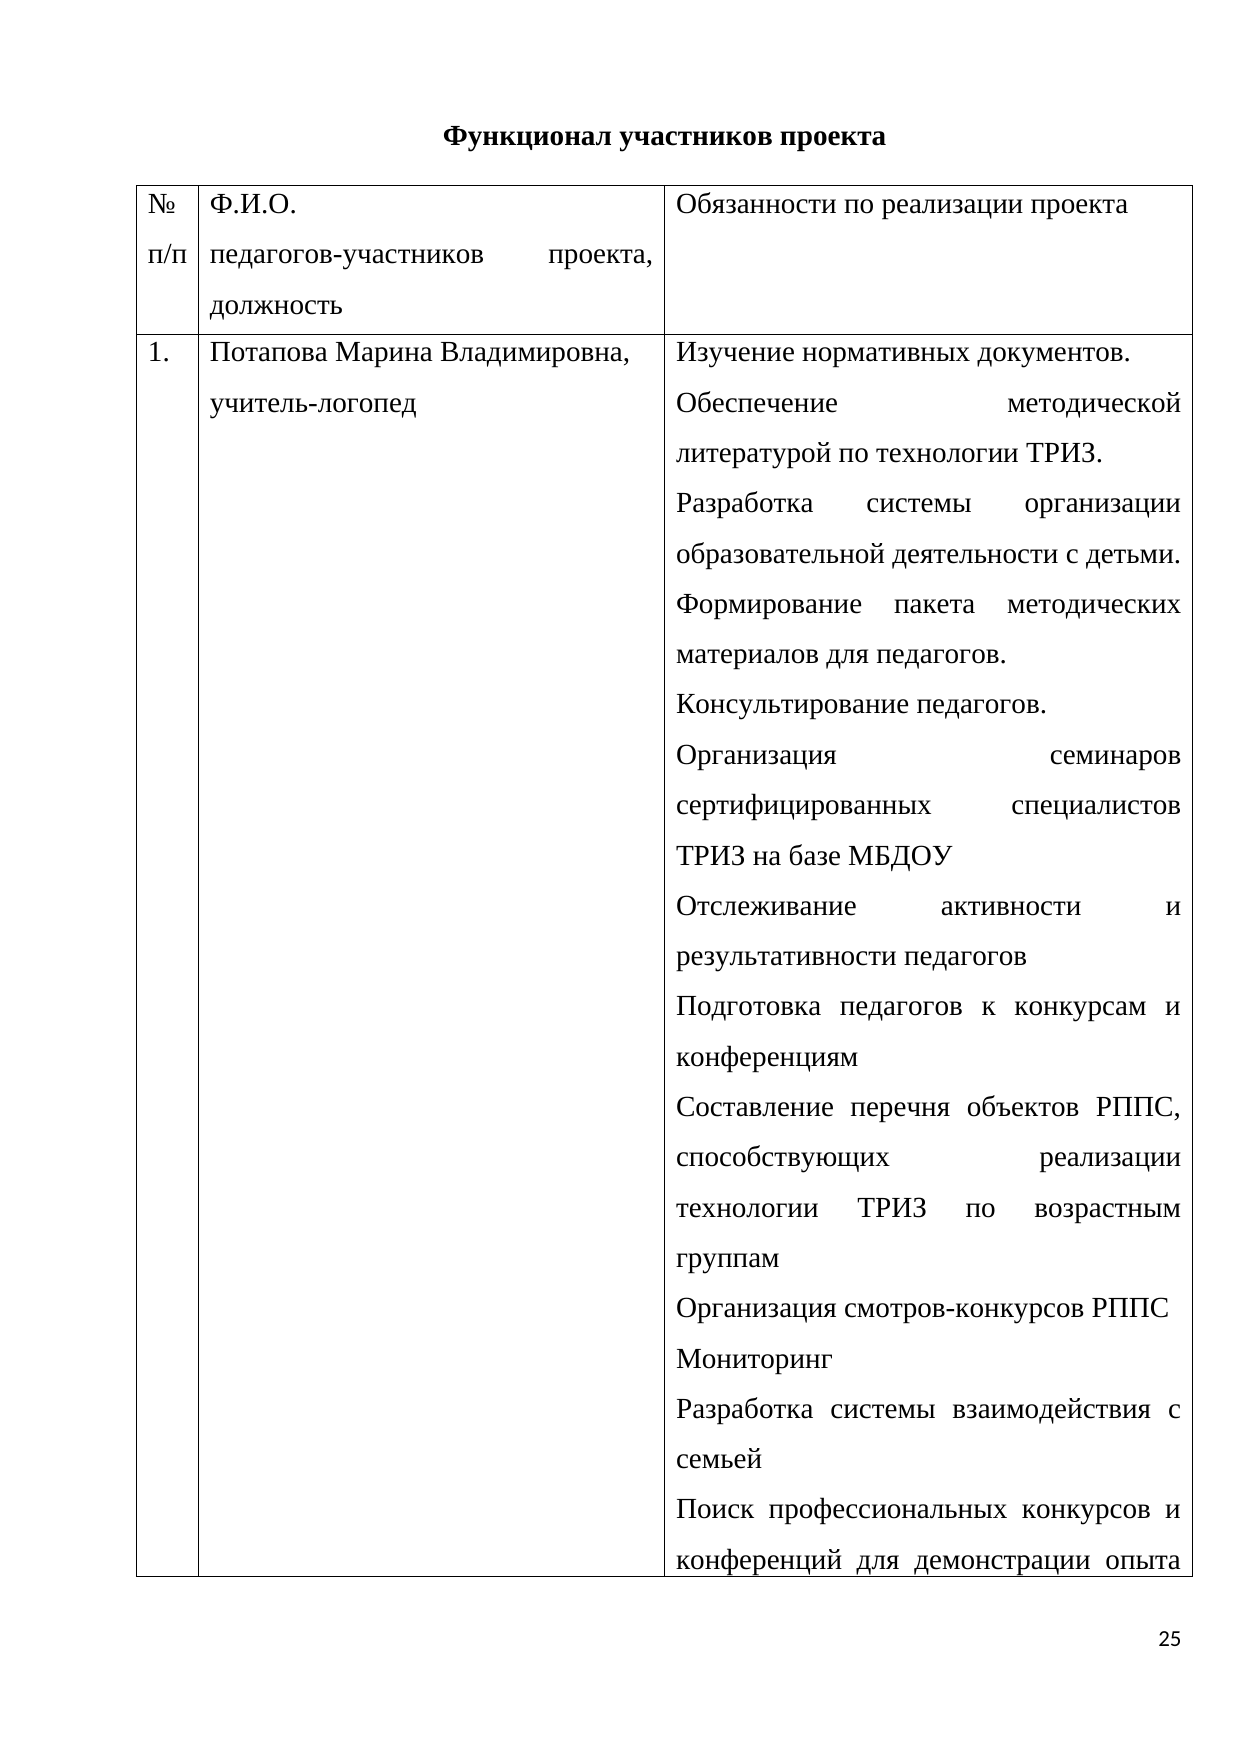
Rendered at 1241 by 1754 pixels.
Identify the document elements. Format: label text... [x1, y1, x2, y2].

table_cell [199, 335, 664, 1576]
table_header № п/п [137, 186, 198, 333]
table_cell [665, 335, 1192, 1576]
text Функционал участников проекта [148, 118, 1181, 152]
table_header Обязанности по реализации проекта [665, 186, 1192, 333]
table_header Ф.И.О. педагогов-участников проекта, должность [199, 186, 664, 333]
table_cell [137, 335, 198, 1576]
